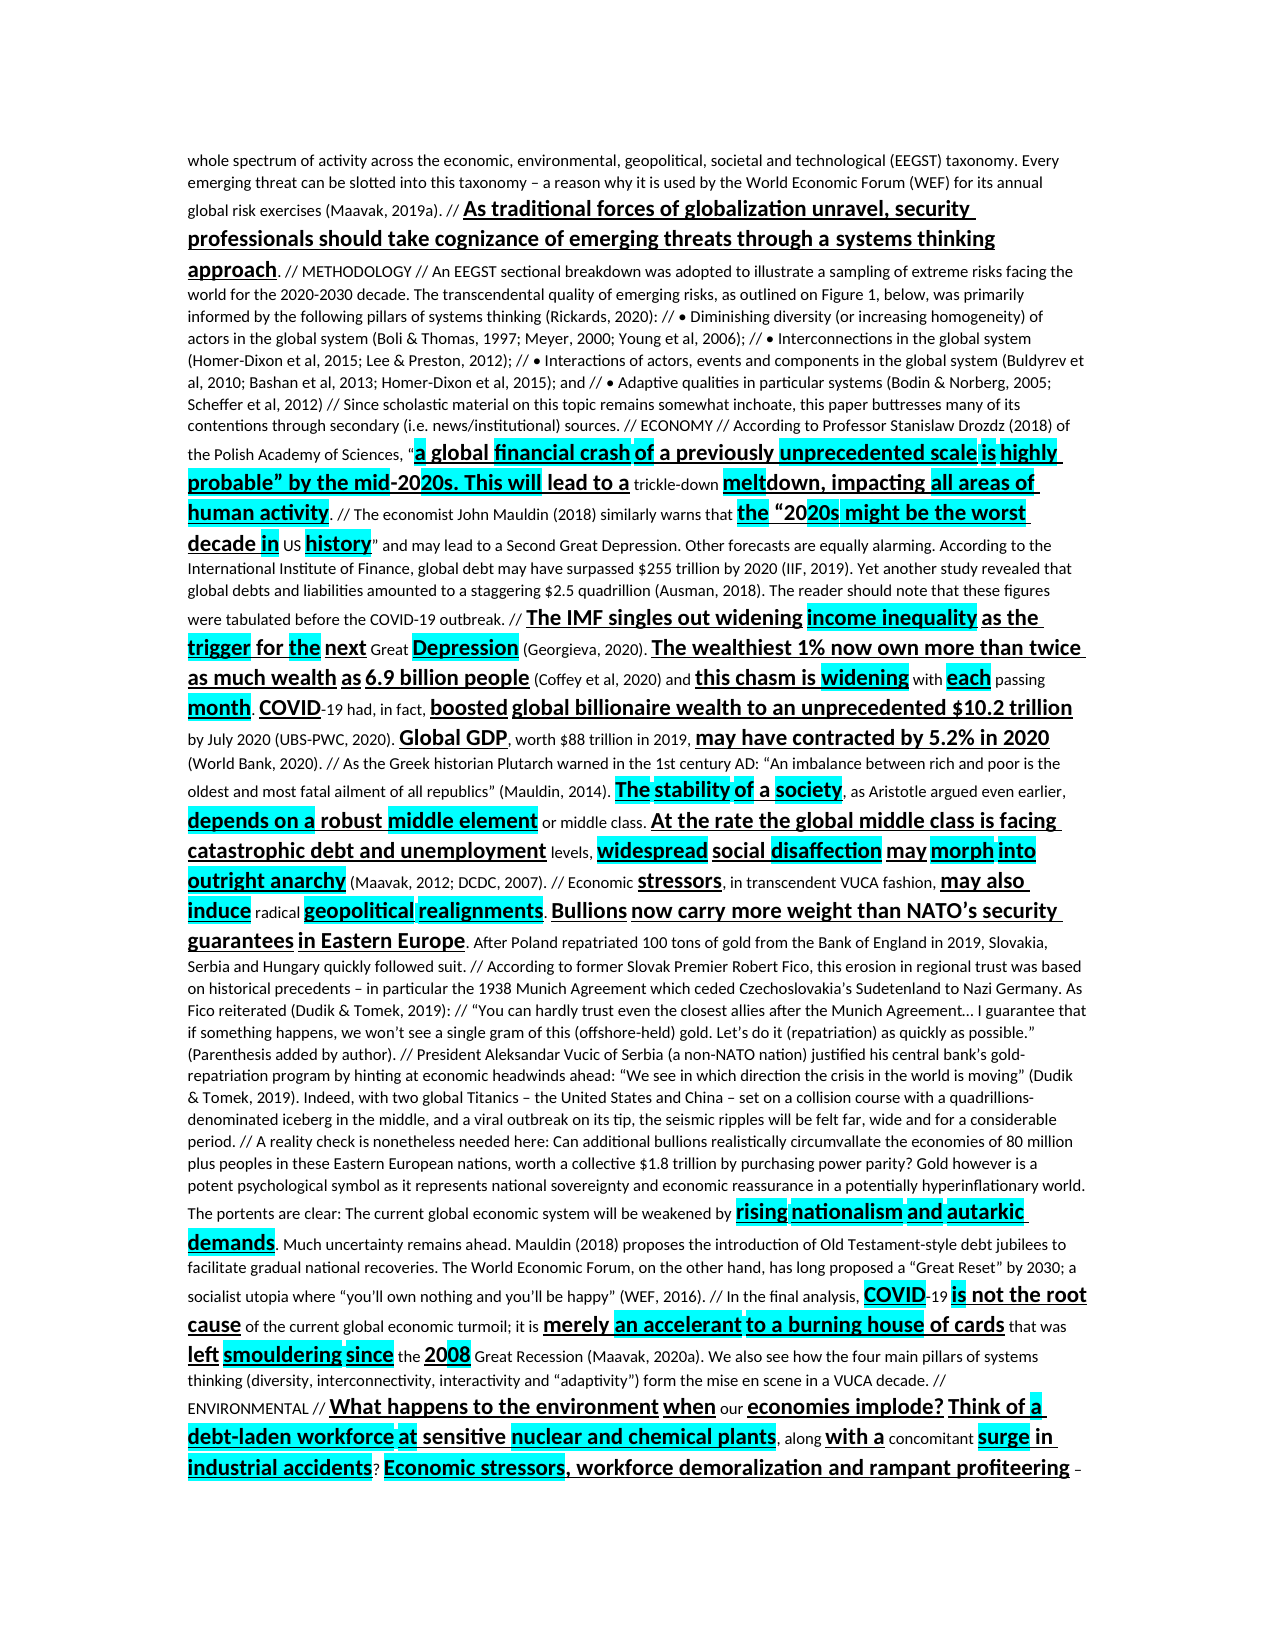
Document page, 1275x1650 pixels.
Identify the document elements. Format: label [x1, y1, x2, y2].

text [187, 150, 1087, 1481]
